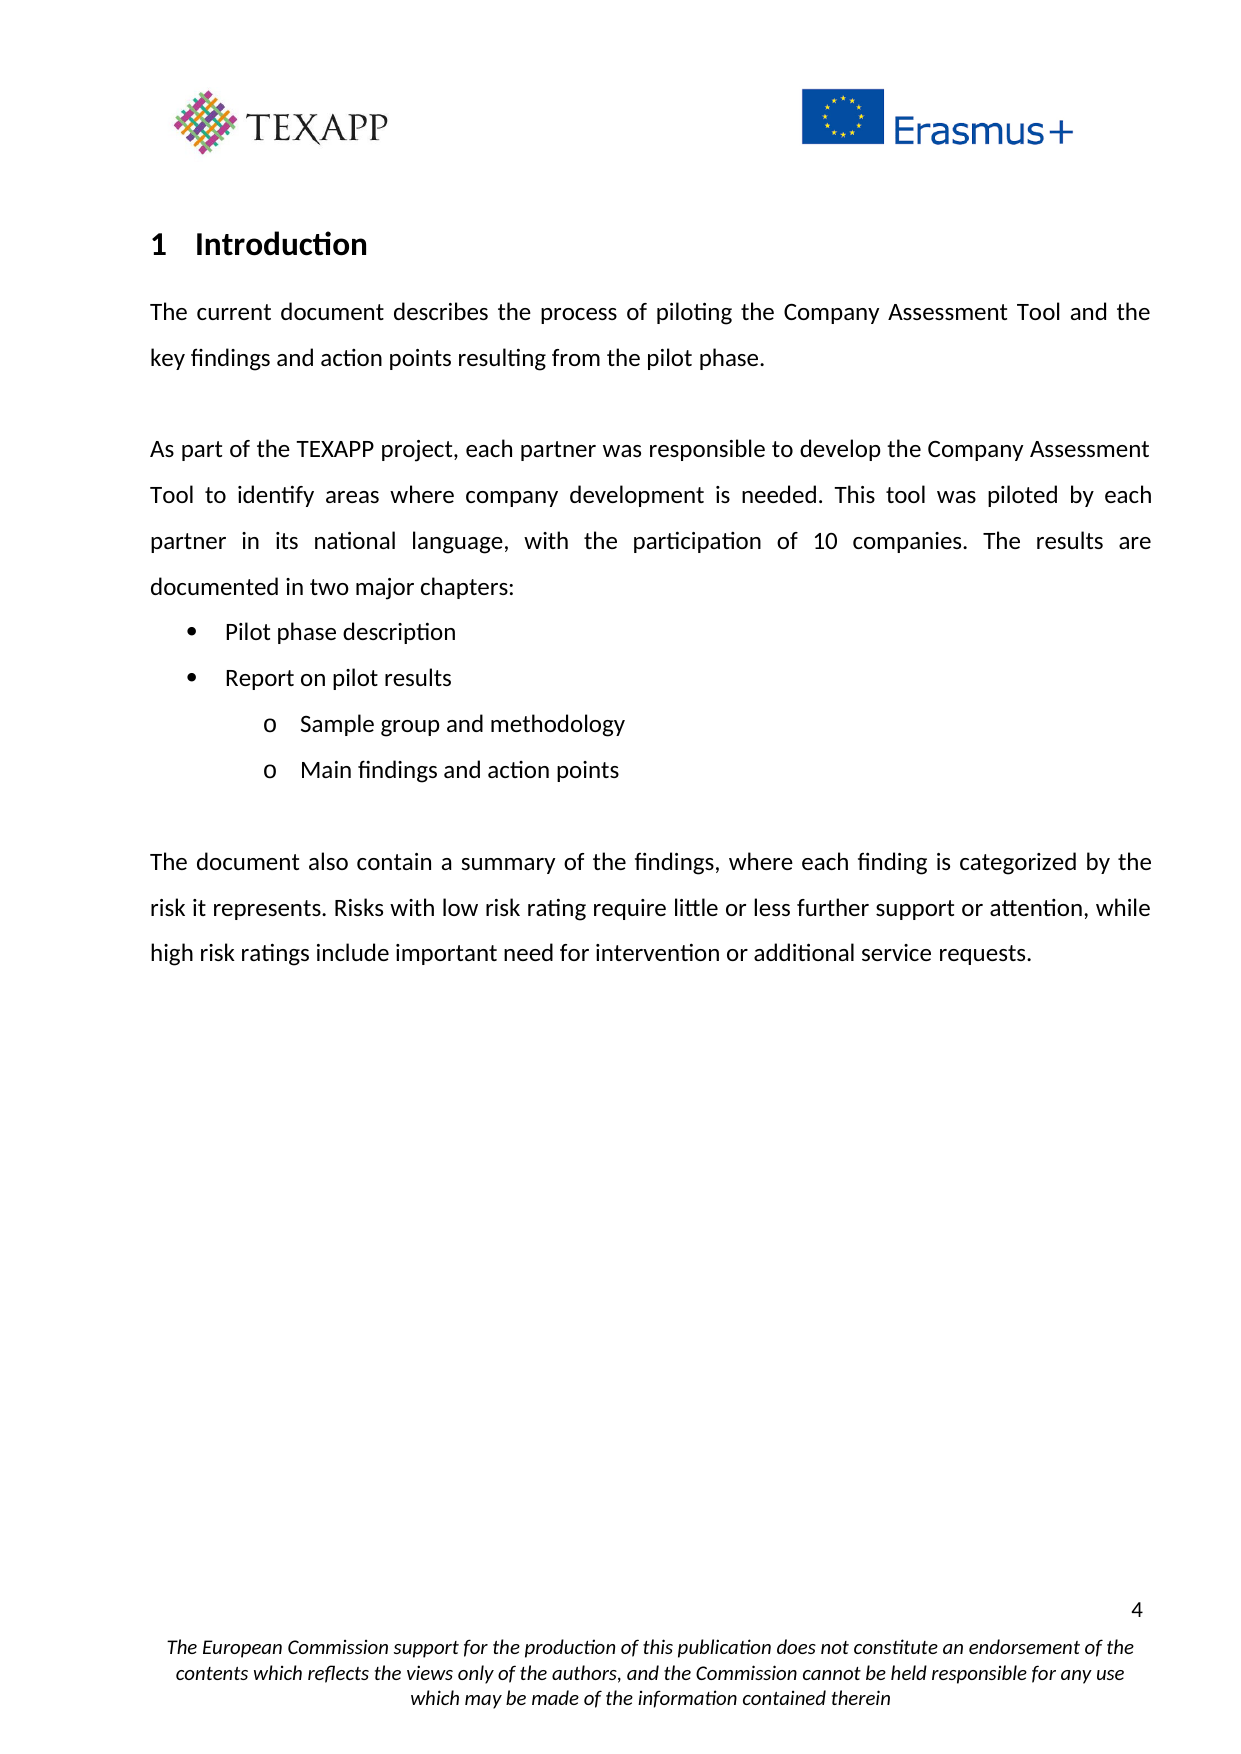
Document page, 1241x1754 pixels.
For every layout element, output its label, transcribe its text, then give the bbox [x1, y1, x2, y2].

list Sample group and methodology [262, 708, 1163, 740]
picture [799, 85, 1076, 146]
picture [167, 87, 389, 162]
text The document also contain a summary of the findings, where each finding is categorized by the risk it represents. Risks with low risk rating require little or less further support or attention, while high risk ratings include important need for intervention or additional service requests. [150, 846, 1152, 968]
text As part of the TEXAPP project, each partner was responsible to develop the Company Assessment Tool to identify areas where company development is needed. This tool was piloted by each partner in its national language, with the participation of 10 companies. The results are documented in two major chapters: [150, 433, 1152, 601]
subtitle Introduction [150, 223, 1163, 263]
list Main findings and action points [262, 754, 1163, 786]
list Pilot phase description [187, 617, 1163, 647]
text The current document describes the process of piloting the Company Assessment Tool and the key findings and action points resulting from the pilot phase. [150, 296, 1151, 372]
list Report on pilot results [187, 662, 1163, 693]
